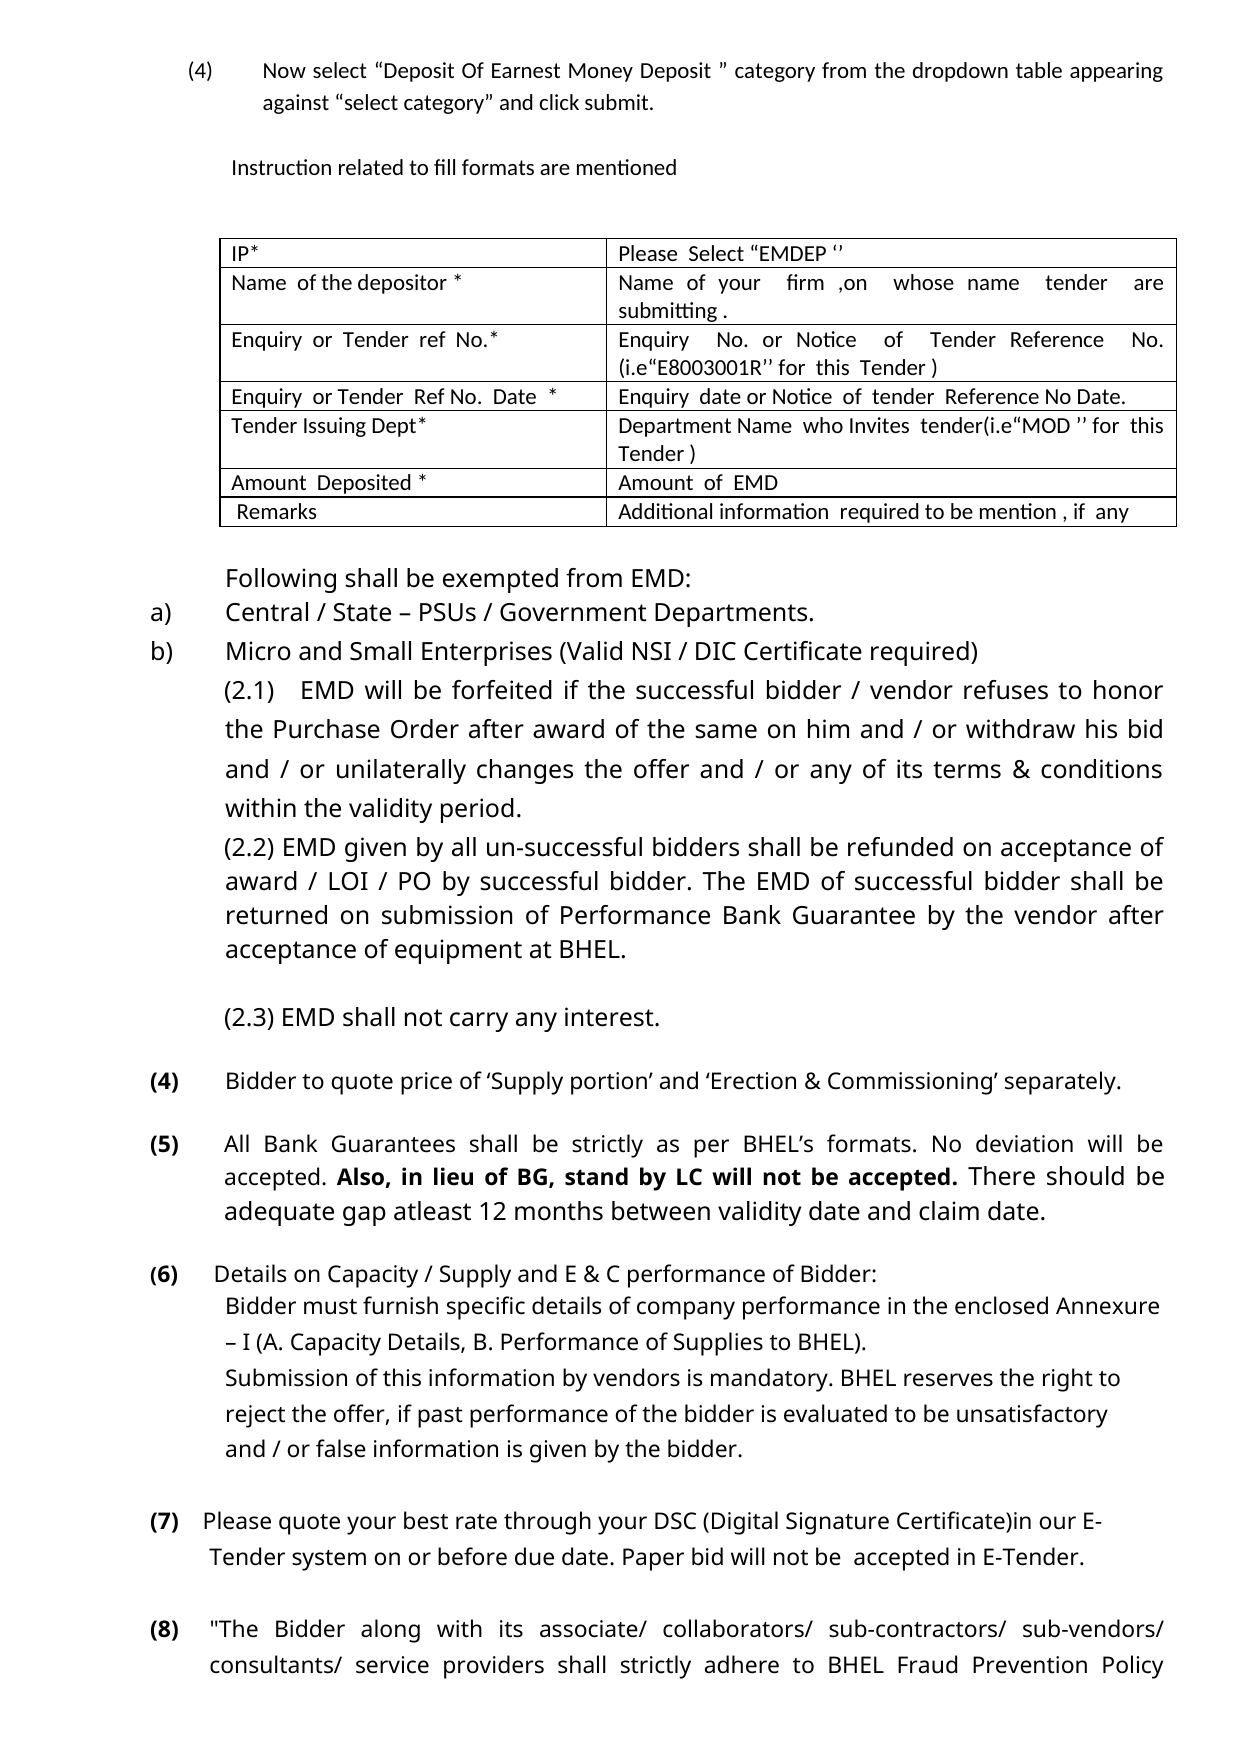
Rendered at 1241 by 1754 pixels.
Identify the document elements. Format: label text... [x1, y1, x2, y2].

table_cell Department Name who Invites tender(i.e“MOD ’’ for this Tender ) [607, 411, 1176, 467]
list Central / State – PSUs / Government Departments. [150, 595, 1165, 629]
table_cell Amount of EMD [607, 469, 1176, 496]
text (2.1) EMD will be forfeited if the successful bidder / vendor refuses to honor the Purchase Order after award of the same on him and / or withdraw his bid and / or unilaterally changes the offer and / or any of its terms & conditions within the validity period. [224, 673, 1165, 824]
list All Bank Guarantees shall be strictly as per BHEL’s formats. No deviation will be accepted. Also, in lieu of BG, stand by LC will not be accepted. There should be adequate gap atleast 12 months between validity date and claim date. [150, 1128, 1165, 1227]
text (4) Bidder to quote price of ‘Supply portion’ and ‘Erection & Commissioning’ separately. [150, 1065, 1165, 1097]
table_cell Additional information required to be mention , if any [607, 498, 1176, 526]
table_cell Tender Issuing Dept* [221, 411, 606, 467]
table_cell Enquiry date or Notice of tender Reference No Date. [607, 382, 1176, 410]
list (6) Details on Capacity / Supply and E & C performance of Bidder: [150, 1258, 1165, 1290]
table_cell Amount Deposited * [221, 469, 606, 496]
list Submission of this information by vendors is mandatory. BHEL reserves the right to reject the offer, if past performance of the bidder is evaluated to be unsatisfactory and / or false information is given by the bidder. [225, 1362, 1165, 1465]
table_cell Name of your firm ,on whose name tender are submitting . [607, 268, 1176, 324]
text (2.2) EMD given by all un-successful bidders shall be refunded on acceptance of award / LOI / PO by successful bidder. The EMD of successful bidder shall be returned on submission of Performance Bank Guarantee by the vendor after acceptance of equipment at BHEL. [224, 830, 1165, 966]
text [150, 1613, 1165, 1680]
text (7) Please quote your best rate through your DSC (Digital Signature Certificate)in our E-Tender system on or before due date. Paper bid will not be accepted in E-Tender. [150, 1505, 1165, 1572]
table_header IP* [221, 239, 606, 267]
list Micro and Small Enterprises (Valid NSI / DIC Certificate required) [150, 634, 1165, 668]
table_cell Remarks [221, 498, 606, 526]
list Bidder must furnish specific details of company performance in the enclosed Annexure – I (A. Capacity Details, B. Performance of Supplies to BHEL). [225, 1290, 1165, 1357]
table_cell Enquiry or Tender ref No.* [221, 325, 606, 381]
table_header Please Select “EMDEP ‘’ [607, 239, 1176, 267]
text Following shall be exempted from EMD: [150, 561, 1165, 595]
table_cell Enquiry or Tender Ref No. Date * [221, 382, 606, 410]
list Now select “Deposit Of Earnest Money Deposit ” category from the dropdown table appearing against “select category” and click submit. [187, 56, 1165, 116]
list Instruction related to fill formats are mentioned [231, 153, 1165, 181]
table_cell Enquiry No. or Notice of Tender Reference No. (i.e“E8003001R’’ for this Tender ) [607, 325, 1176, 381]
table_cell Name of the depositor * [221, 268, 606, 324]
text (2.3) EMD shall not carry any interest. [150, 1000, 1165, 1034]
